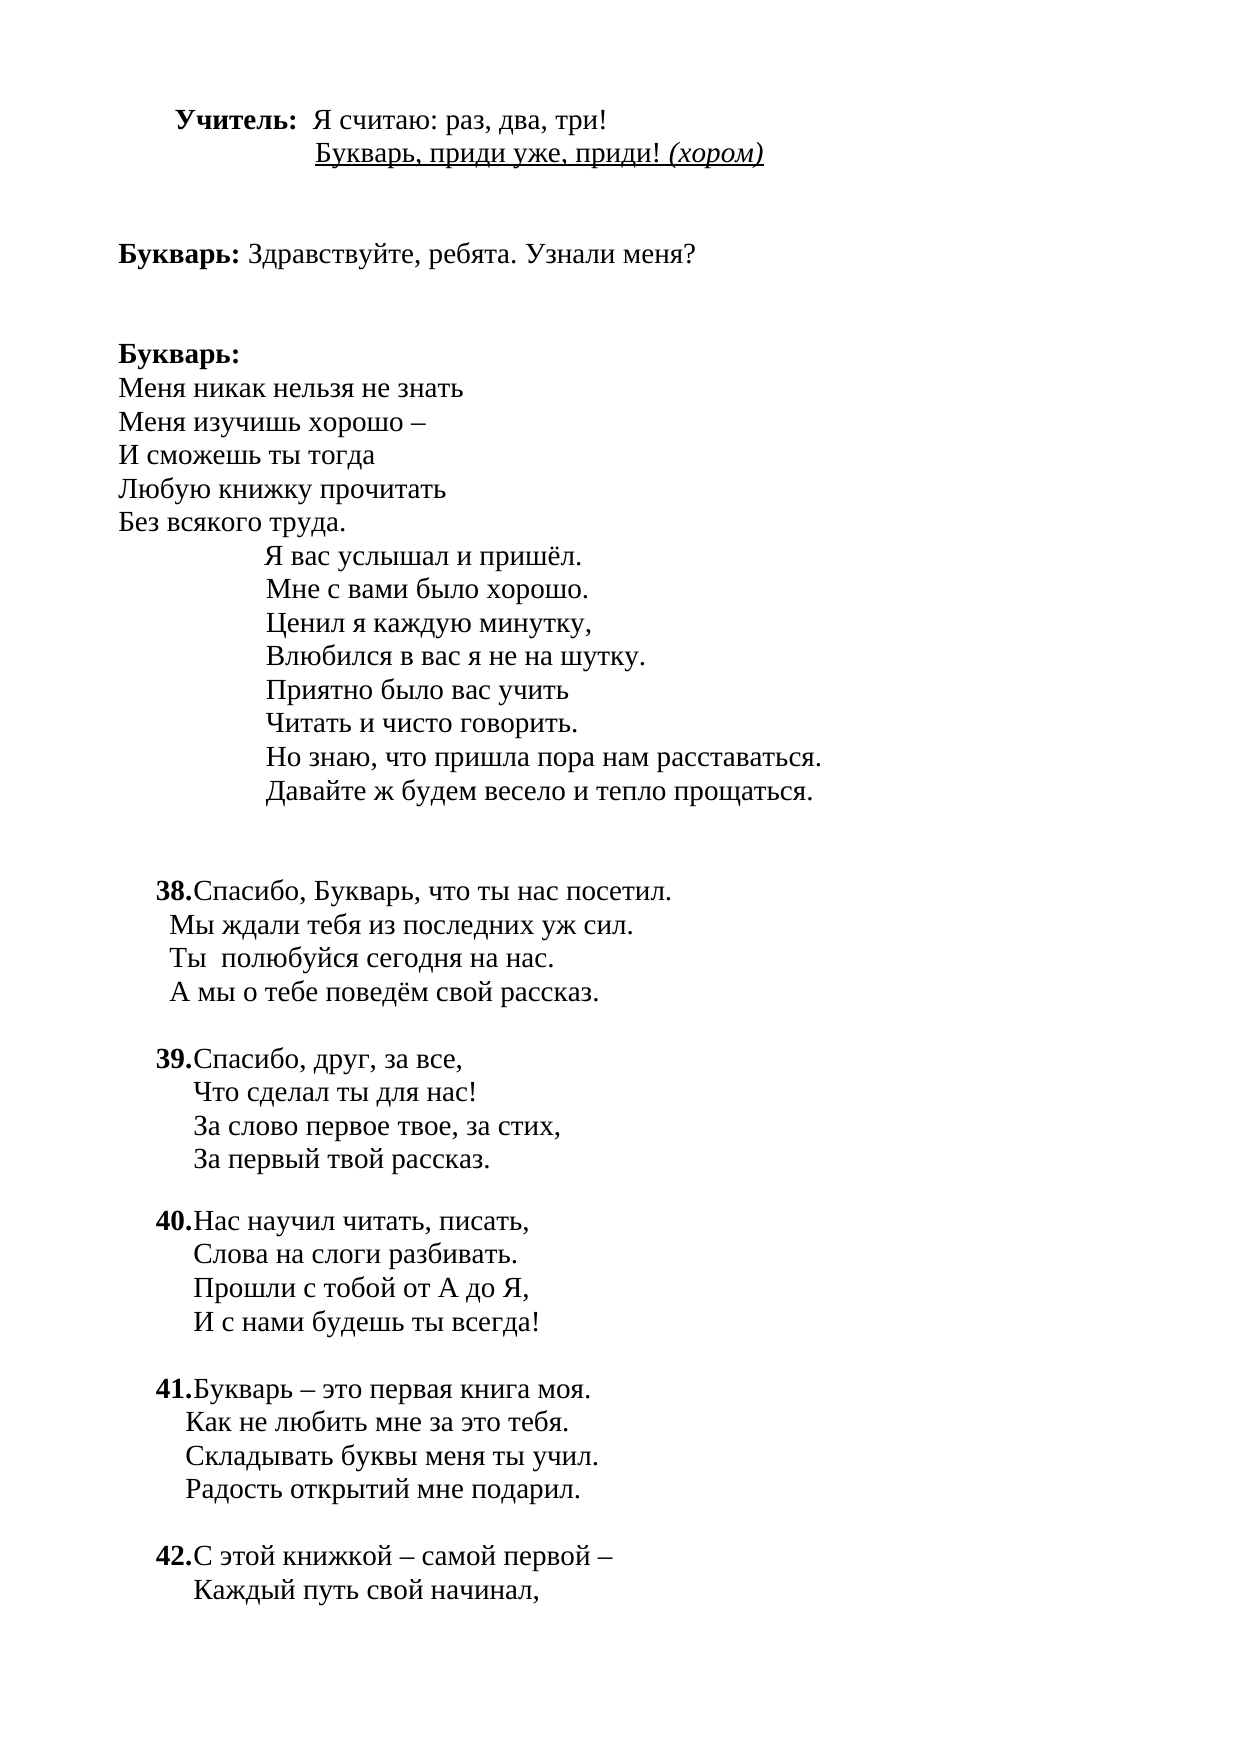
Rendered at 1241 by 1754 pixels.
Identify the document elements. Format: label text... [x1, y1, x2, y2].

text Давайте ж будем весело и тепло прощаться. [266, 773, 1137, 806]
list Складывать буквы меня ты учил. [185, 1438, 1137, 1471]
text Читать и чисто говорить. [266, 706, 1137, 739]
text Мы ждали тебя из последних уж сил. [118, 907, 1137, 940]
text Приятно было вас учить [266, 672, 1137, 706]
text Букварь, приди уже, приди! (хором) [118, 135, 1137, 169]
text Ты полюбуйся сегодня на нас. [118, 940, 1137, 974]
text Букварь: Здравствуйте, ребята. Узнали меня? [118, 236, 1137, 269]
text Букварь: Меня никак нельзя не знать Меня изучишь хорошо – И сможешь ты тогда Любую книжку прочитать Без всякого труда. [118, 337, 1137, 538]
list Спасибо, друг, за все, Что сделал ты для нас! За слово первое твое, за стих, За первый твой рассказ. [156, 1041, 1137, 1203]
text Я вас услышал и пришёл. [118, 538, 1137, 571]
list Нас научил читать, писать, Слова на слоги разбивать. Прошли с тобой от А до Я, И с нами будешь ты всегда! [156, 1203, 1137, 1337]
text А мы о тебе поведём свой рассказ. [118, 974, 1137, 1007]
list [156, 1538, 1137, 1606]
list Учитель: Я считаю: раз, два, три! [174, 102, 1137, 135]
list Букварь – это первая книга моя. [156, 1371, 1137, 1404]
text Ценил я каждую минутку, [266, 605, 1137, 638]
list Спасибо, Букварь, что ты нас посетил. [156, 873, 1137, 907]
text Мне с вами было хорошо. [266, 571, 1137, 605]
text Но знаю, что пришла пора нам расставаться. [266, 739, 1137, 773]
text Влюбился в вас я не на шутку. [266, 638, 1137, 672]
list Радость открытий мне подарил. [185, 1471, 1137, 1505]
list Как не любить мне за это тебя. [185, 1404, 1137, 1438]
